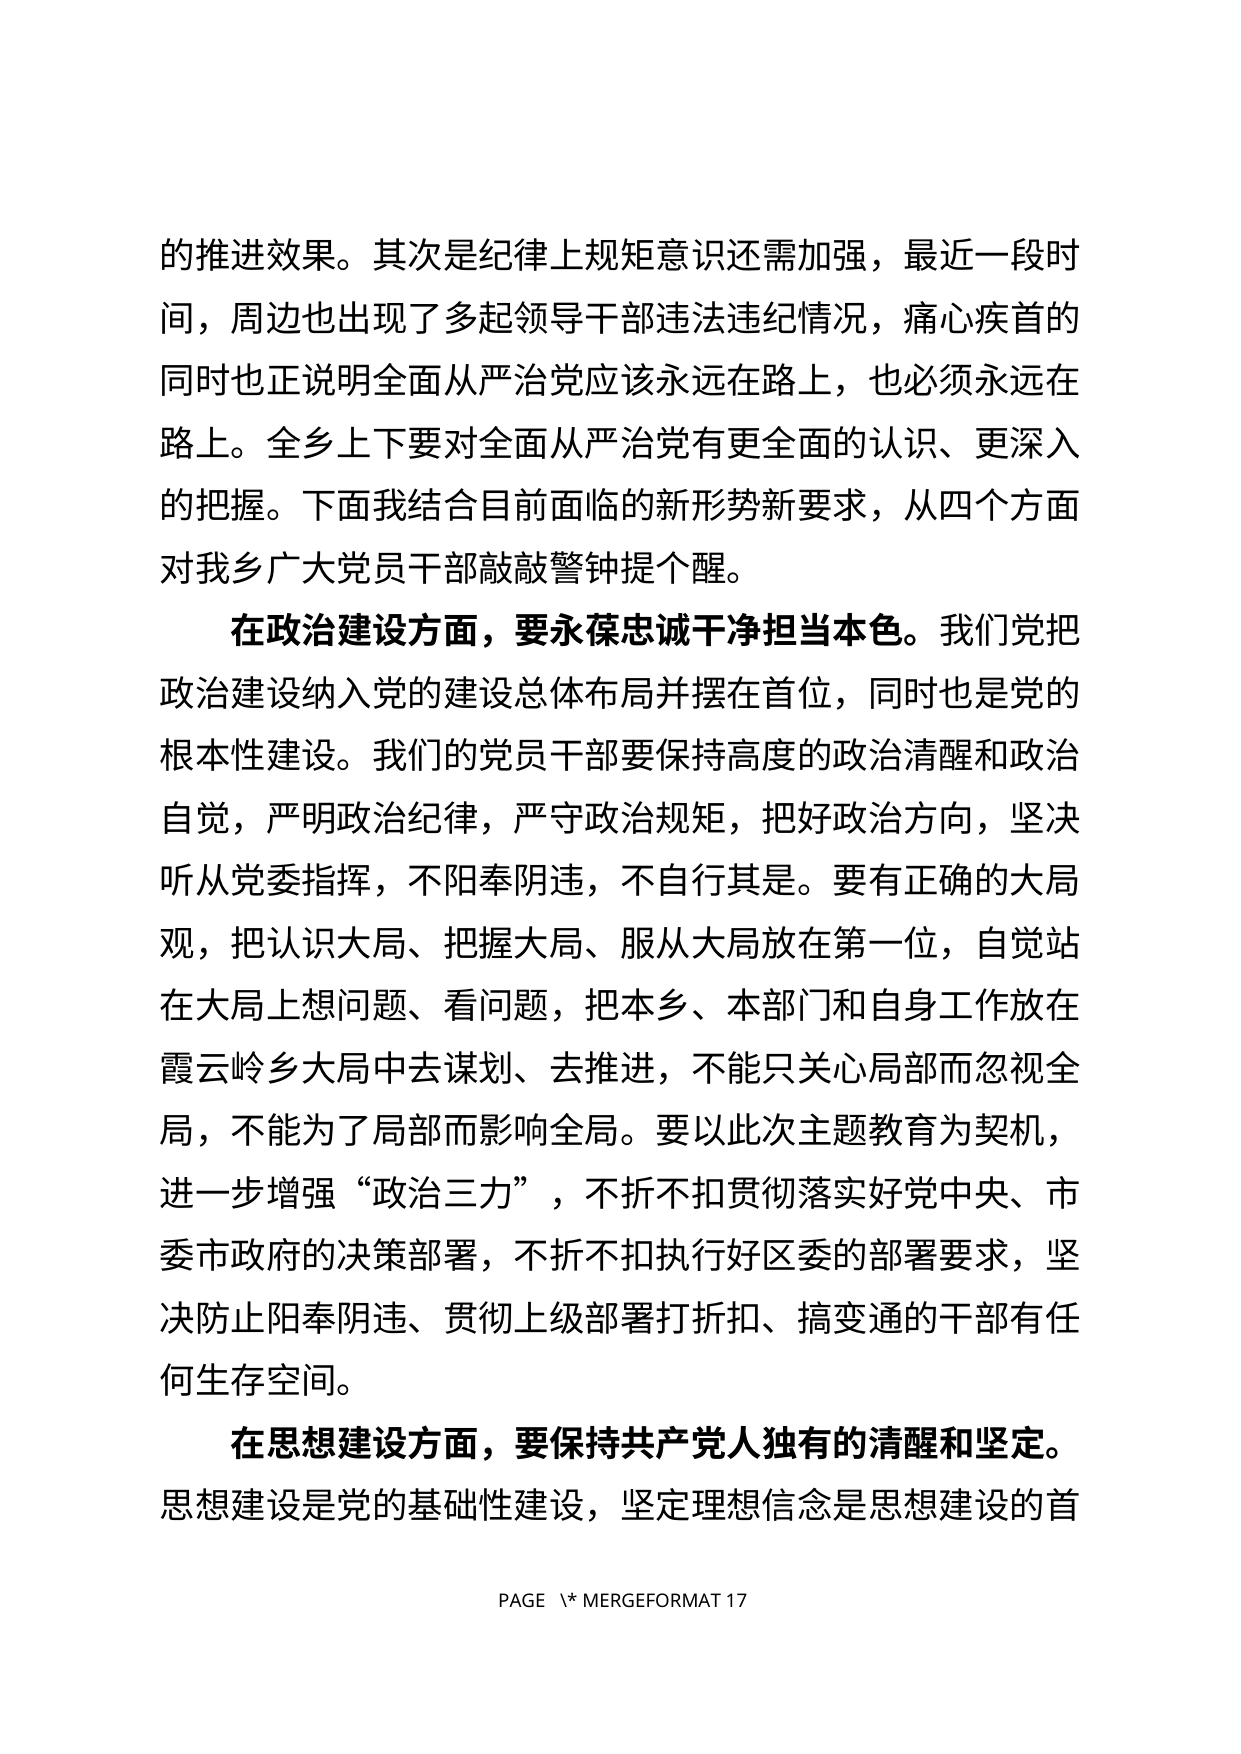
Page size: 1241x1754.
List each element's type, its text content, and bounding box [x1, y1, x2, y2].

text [159, 218, 1081, 593]
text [159, 1406, 1081, 1531]
text 在政治建设方面，要永葆忠诚干净担当本色。我们党把政治建设纳入党的建设总体布局并摆在首位，同时也是党的根本性建设。我们的党员干部要保持高度的政治清醒和政治自觉，严明政治纪律，严守政治规矩，把好政治方向，坚决听从党委指挥，不阳奉阴违，不自行其是。要有正确的大局观，把认识大局、把握大局、服从大局放在第一位，自觉站在大局上想问题、看问题，把本乡、本部门和自身工作放在霞云岭乡大局中去谋划、去推进，不能只关心局部而忽视全局，不能为了局部而影响全局。要以此次主题教育为契机，进一步增强“政治三力”，不折不扣贯彻落实好党中央、市委市政府的决策部署，不折不扣执行好区委的部署要求，坚决防止阳奉阴违、贯彻上级部署打折扣、搞变通的干部有任何生存空间。 [159, 593, 1081, 1406]
